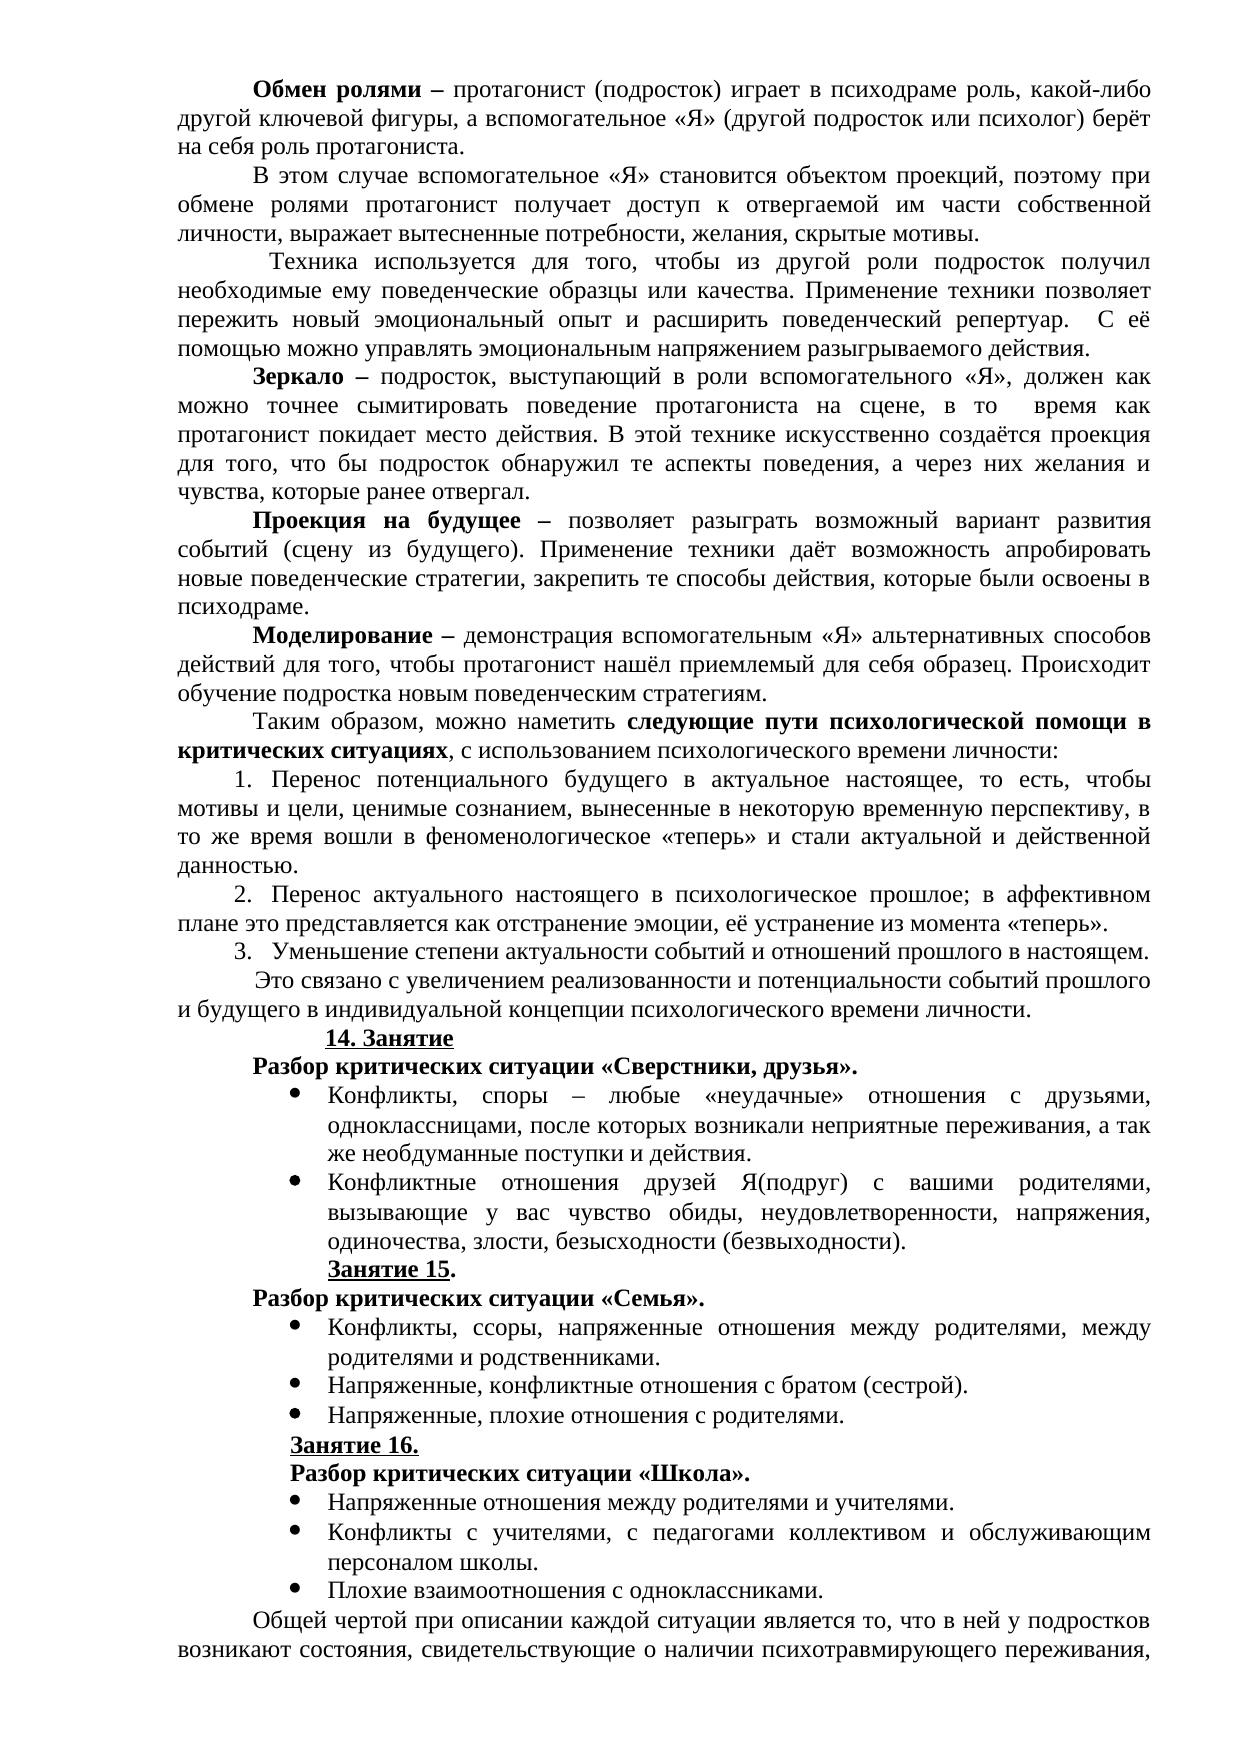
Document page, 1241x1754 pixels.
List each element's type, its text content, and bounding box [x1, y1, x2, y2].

list Уменьшение степени актуальности событий и отношений прошлого в настоящем. [177, 936, 1152, 965]
list Плохие взаимоотношения с одноклассниками. [290, 1575, 1152, 1605]
text В этом случае вспомогательное «Я» становится объектом проекций, поэтому при обмене ролями протагонист получает доступ к отвергаемой им части собственной личности, выражает вытесненные потребности, желания, скрытые мотивы. [177, 160, 1152, 246]
text Занятие 15. [327, 1254, 1152, 1283]
list Перенос актуального настоящего в психологическое прошлое; в аффективном плане это представляется как отстранение эмоции, её устранение из момента «теперь». [177, 879, 1152, 936]
text Моделирование – демонстрация вспомогательным «Я» альтернативных способов действий для того, чтобы протагонист нашёл приемлемый для себя образец. Происходит обучение подростка новым поведенческим стратегиям. [177, 620, 1152, 706]
text Техника используется для того, чтобы из другой роли подросток получил необходимые ему поведенческие образцы или качества. Применение техники позволяет пережить новый эмоциональный опыт и расширить поведенческий репертуар. С её помощью можно управлять эмоциональным напряжением разыгрываемого действия. [177, 246, 1152, 361]
list Напряженные, конфликтные отношения с братом (сестрой). [290, 1370, 1152, 1400]
text Разбор критических ситуации «Сверстники, друзья». [177, 1051, 1152, 1080]
list Конфликтные отношения друзей Я(подруг) с вашими родителями, вызывающие у вас чувство обиды, неудовлетворенности, напряжения, одиночества, злости, безысходности (безвыходности). [290, 1167, 1152, 1254]
list Напряженные, плохие отношения с родителями. [290, 1400, 1152, 1430]
text 14. Занятие [177, 1023, 1152, 1051]
text Зеркало – подросток, выступающий в роли вспомогательного «Я», должен как можно точнее сымитировать поведение протагониста на сцене, в то время как протагонист покидает место действия. В этой технике искусственно создаётся проекция для того, что бы подросток обнаружил те аспекты поведения, а через них желания и чувства, которые ранее отвергал. [177, 361, 1152, 505]
list Перенос потенциального будущего в актуальное настоящее, то есть, чтобы мотивы и цели, ценимые сознанием, вынесенные в некоторую временную перспективу, в то же время вошли в феноменологическое «теперь» и стали актуальной и действенной данностью. [177, 764, 1152, 879]
list Напряженные отношения между родителями и учителями. [290, 1487, 1152, 1517]
text Разбор критических ситуации «Школа». [290, 1458, 1152, 1487]
text Обмен ролями – протагонист (подросток) играет в психодраме роль, какой-либо другой ключевой фигуры, а вспомогательное «Я» (другой подросток или психолог) берёт на себя роль протагониста. [177, 74, 1152, 160]
text Это связано с увеличением реализованности и потенциальности событий прошлого и будущего в индивидуальной концепции психологического времени личности. [177, 965, 1152, 1023]
text Таким образом, можно наметить следующие пути психологической помощи в критических ситуациях, с использованием психологического времени личности: [177, 706, 1152, 764]
text Занятие 16. [290, 1430, 1152, 1458]
list Конфликты, ссоры, напряженные отношения между родителями, между родителями и родственниками. [290, 1312, 1152, 1370]
list Конфликты, споры – любые «неудачные» отношения с друзьями, одноклассницами, после которых возникали неприятные переживания, а так же необдуманные поступки и действия. [290, 1080, 1152, 1167]
list Конфликты с учителями, с педагогами коллективом и обслуживающим персоналом школы. [290, 1517, 1152, 1575]
text Разбор критических ситуации «Семья». [177, 1283, 1152, 1312]
text Проекция на будущее – позволяет разыграть возможный вариант развития событий (сцену из будущего). Применение техники даёт возможность апробировать новые поведенческие стратегии, закрепить те способы действия, которые были освоены в психодраме. [177, 505, 1152, 620]
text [177, 1605, 1152, 1663]
